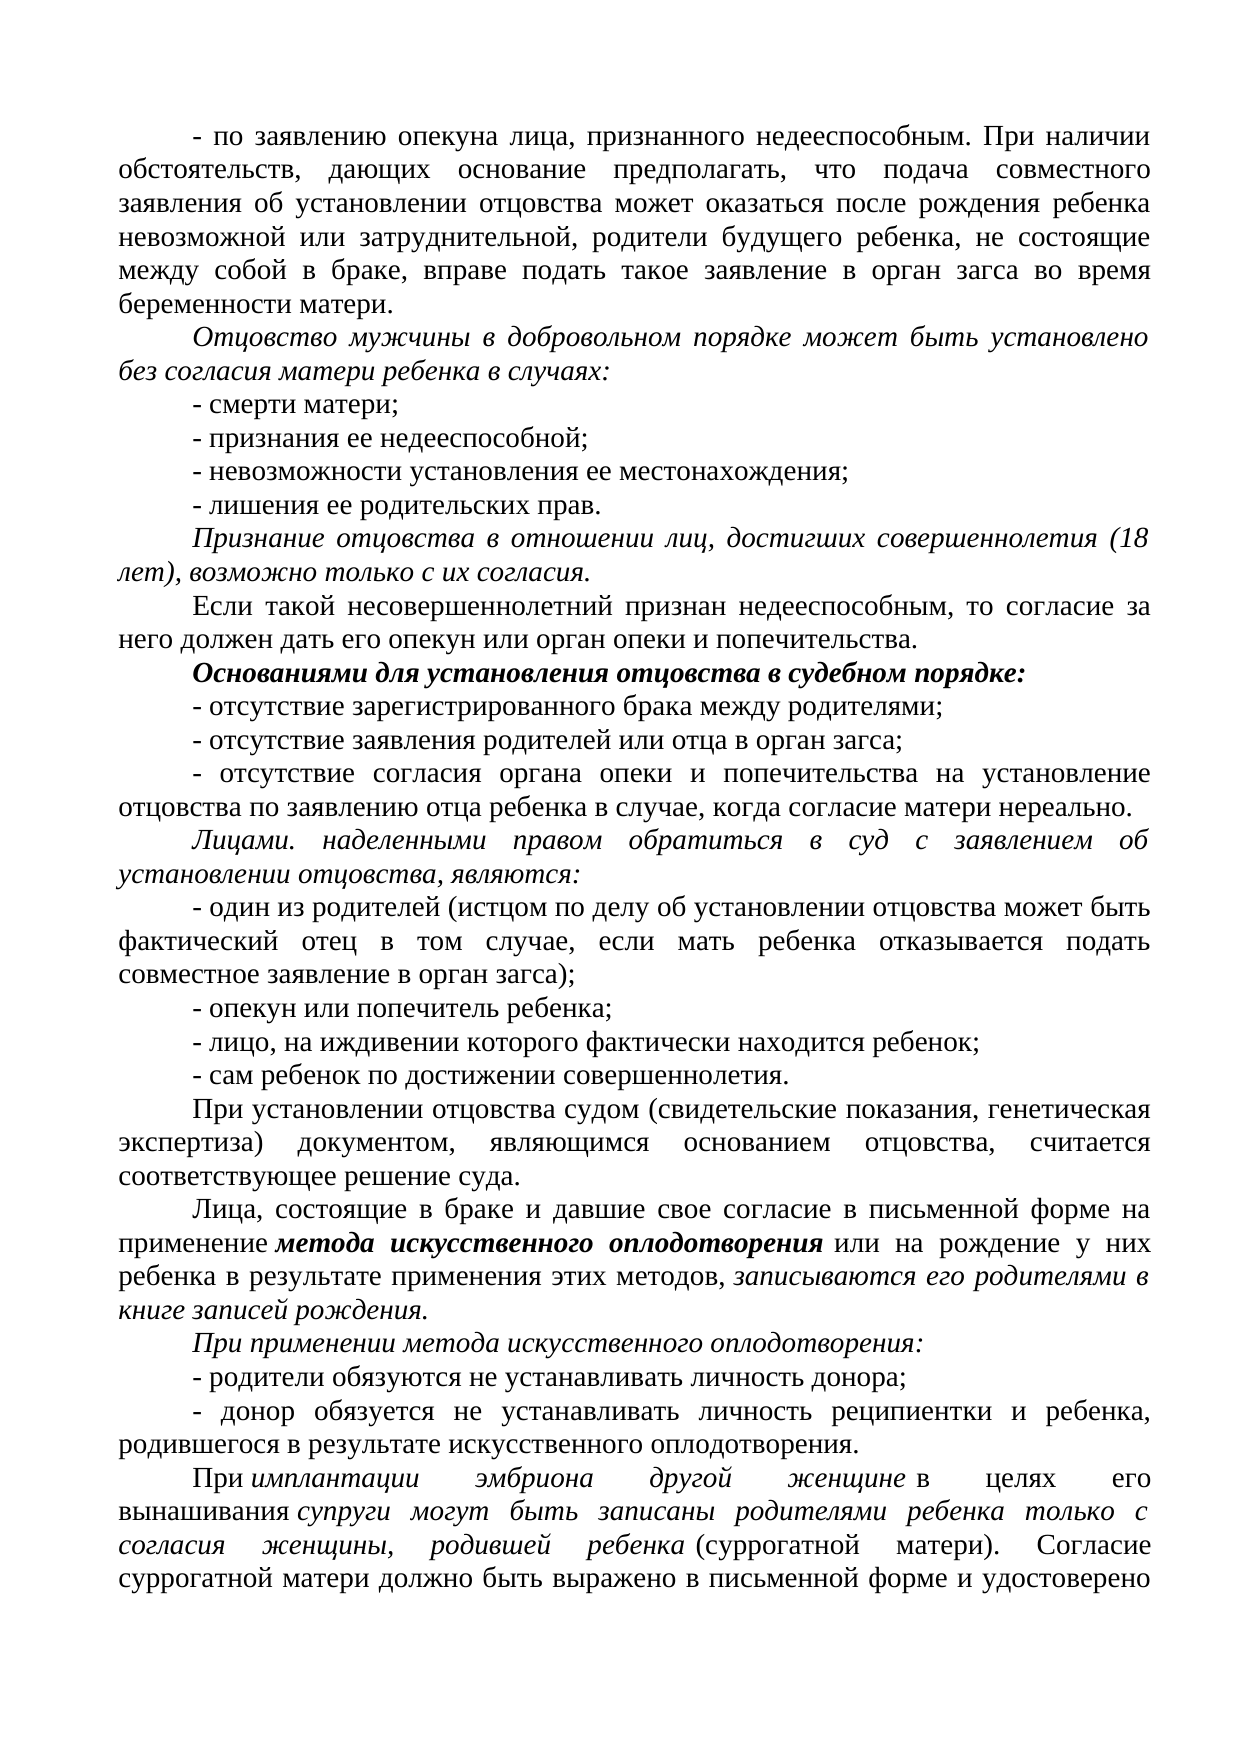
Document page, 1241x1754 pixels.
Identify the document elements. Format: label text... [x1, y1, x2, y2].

text - сам ребенок по достижении совершеннолетия. [118, 1057, 1152, 1091]
text - отсутствие заявления родителей или отца в орган загса; [118, 722, 1152, 755]
text Основаниями для установления отцовства в судебном порядке: [118, 655, 1152, 688]
text Лица, состоящие в браке и давшие свое согласие в письменной форме на применение метода искусственного оплодотворения или на рождение у них ребенка в результате применения этих методов, записываются его родителями в книге записей рождения. [118, 1191, 1152, 1326]
text - родители обязуются не устанавливать личность донора; [118, 1359, 1152, 1393]
text Если такой несовершеннолетний признан недееспособным, то согласие за него должен дать его опекун или орган опеки и попечительства. [118, 588, 1152, 655]
text - отсутствие согласия органа опеки и попечительства на установление отцовства по заявлению отца ребенка в случае, когда согласие матери нереально. [118, 755, 1152, 822]
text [118, 1460, 1152, 1594]
text - опекун или попечитель ребенка; [118, 990, 1152, 1024]
text Признание отцовства в отношении лиц, достигших совершеннолетия (18 лет), возможно только с их согласия. [118, 521, 1152, 588]
text - отсутствие зарегистрированного брака между родителями; [118, 688, 1152, 722]
text - донор обязуется не устанавливать личность реципиентки и ребенка, родившегося в результате искусственного оплодотворения. [118, 1393, 1152, 1460]
text - лишения ее родительских прав. [118, 487, 1152, 521]
text При применении метода искусственного оплодотворения: [118, 1326, 1152, 1359]
text - невозможности установления ее местонахождения; [118, 453, 1152, 487]
text - лицо, на иждивении которого фактически находится ребенок; [118, 1024, 1152, 1057]
text - по заявлению опекуна лица, признанного недееспособным. При наличии обстоятельств, дающих основание предполагать, что подача совместного заявления об установлении отцовства может оказаться после рождения ребенка невозможной или затруднительной, родители будущего ребенка, не состоящие между собой в браке, вправе подать такое заявление в орган загса во время беременности матери. [118, 118, 1152, 319]
text - смерти матери; [118, 386, 1152, 420]
text - один из родителей (истцом по делу об установлении отцовства может быть фактический отец в том случае, если мать ребенка отказывается подать совместное заявление в орган загса); [118, 889, 1152, 990]
text При установлении отцовства судом (свидетельские показания, генетическая экспертиза) документом, являющимся основанием отцовства, считается соответствующее решение суда. [118, 1091, 1152, 1191]
text Отцовство мужчины в добровольном порядке может быть установлено без согласия матери ребенка в случаях: [118, 319, 1152, 386]
text - признания ее недееспособной; [118, 420, 1152, 453]
text Лицами. наделенными правом обратиться в суд с заявлением об установлении отцовства, являются: [118, 822, 1152, 889]
